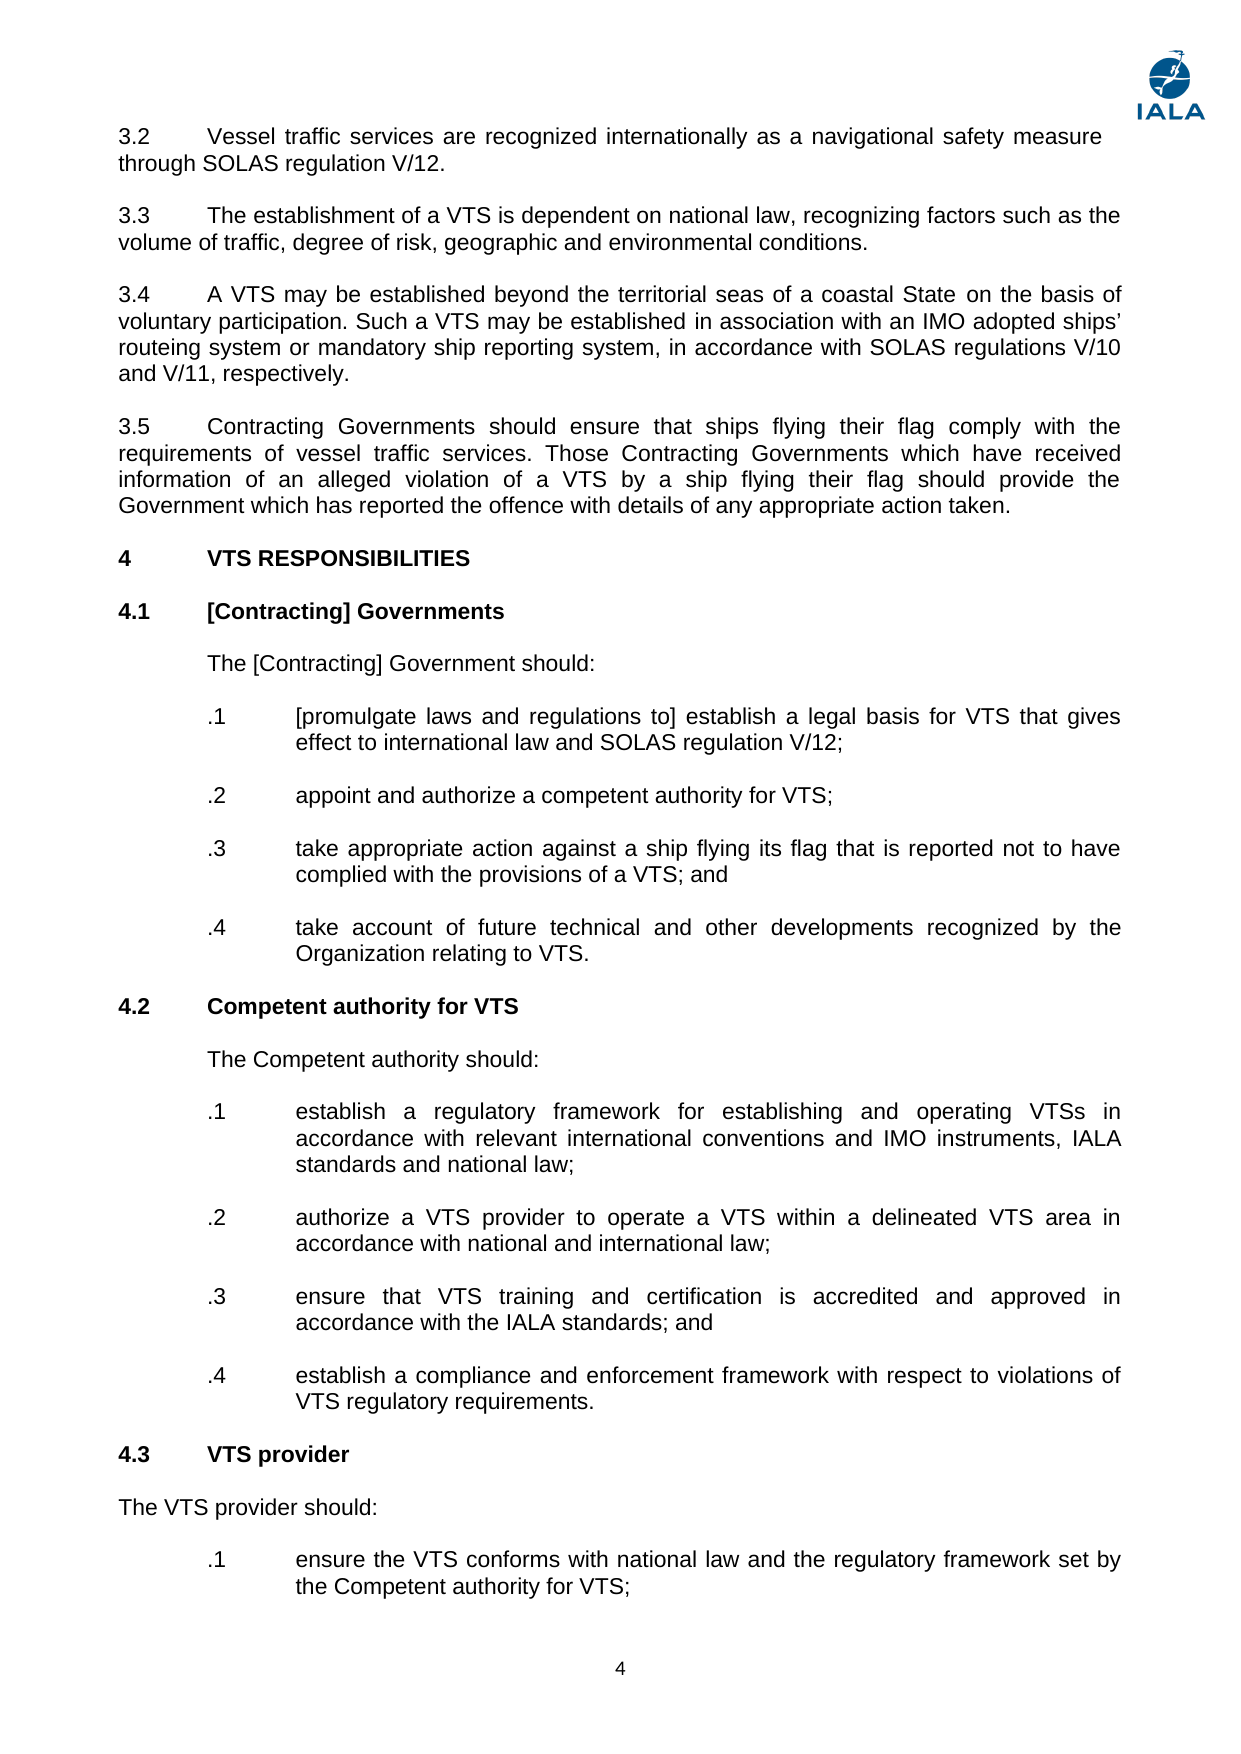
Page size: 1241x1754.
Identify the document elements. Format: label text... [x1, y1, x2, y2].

text 3.2 Vessel traffic services are recognized internationally as a navigational safety measure through SOLAS regulation V/12. [118, 123, 1122, 176]
text .2 authorize a VTS provider to operate a VTS within a delineated VTS area in accordance with national and international law; [207, 1204, 1122, 1256]
text The VTS provider should: [118, 1494, 1122, 1520]
text .1 [promulgate laws and regulations to] establish a legal basis for VTS that gives effect to international law and SOLAS regulation V/12; [207, 703, 1122, 756]
text .1 ensure the VTS conforms with national law and the regulatory framework set by the Competent authority for VTS; [207, 1546, 1122, 1599]
text 4.2 Competent authority for VTS [118, 993, 1122, 1019]
text .4 establish a compliance and enforcement framework with respect to violations of VTS regulatory requirements. [207, 1362, 1122, 1414]
text 3.4 A VTS may be established beyond the territorial seas of a coastal State on the basis of voluntary participation. Such a VTS may be established in association with an IMO adopted ships’ routeing system or mandatory ship reporting system, in accordance with SOLAS regulations V/10 and V/11, respectively. [118, 281, 1122, 387]
text The Competent authority should: [118, 1046, 1122, 1072]
text .2 appoint and authorize a competent authority for VTS; [207, 782, 1122, 808]
text 4.3 VTS provider [118, 1441, 1122, 1467]
text The [Contracting] Government should: [118, 650, 1122, 677]
text .3 take appropriate action against a ship flying its flag that is reported not to have complied with the provisions of a VTS; and [207, 835, 1122, 887]
picture [1122, 42, 1217, 135]
text 4 VTS RESPONSIBILITIES [118, 545, 1122, 571]
text .4 take account of future technical and other developments recognized by the Organization relating to VTS. [207, 914, 1122, 967]
text 3.3 The establishment of a VTS is dependent on national law, recognizing factors such as the volume of traffic, degree of risk, geographic and environmental conditions. [118, 202, 1122, 255]
text 4.1 [Contracting] Governments [118, 598, 1122, 624]
text .1 establish a regulatory framework for establishing and operating VTSs in accordance with relevant international conventions and IMO instruments, IALA standards and national law; [207, 1098, 1122, 1177]
text .3 ensure that VTS training and certification is accredited and approved in accordance with the IALA standards; and [207, 1283, 1122, 1336]
text 3.5 Contracting Governments should ensure that ships flying their flag comply with the requirements of vessel traffic services. Those Contracting Governments which have received information of an alleged violation of a VTS by a ship flying their flag should provide the Government which has reported the offence with details of any appropriate action taken. [118, 413, 1122, 518]
